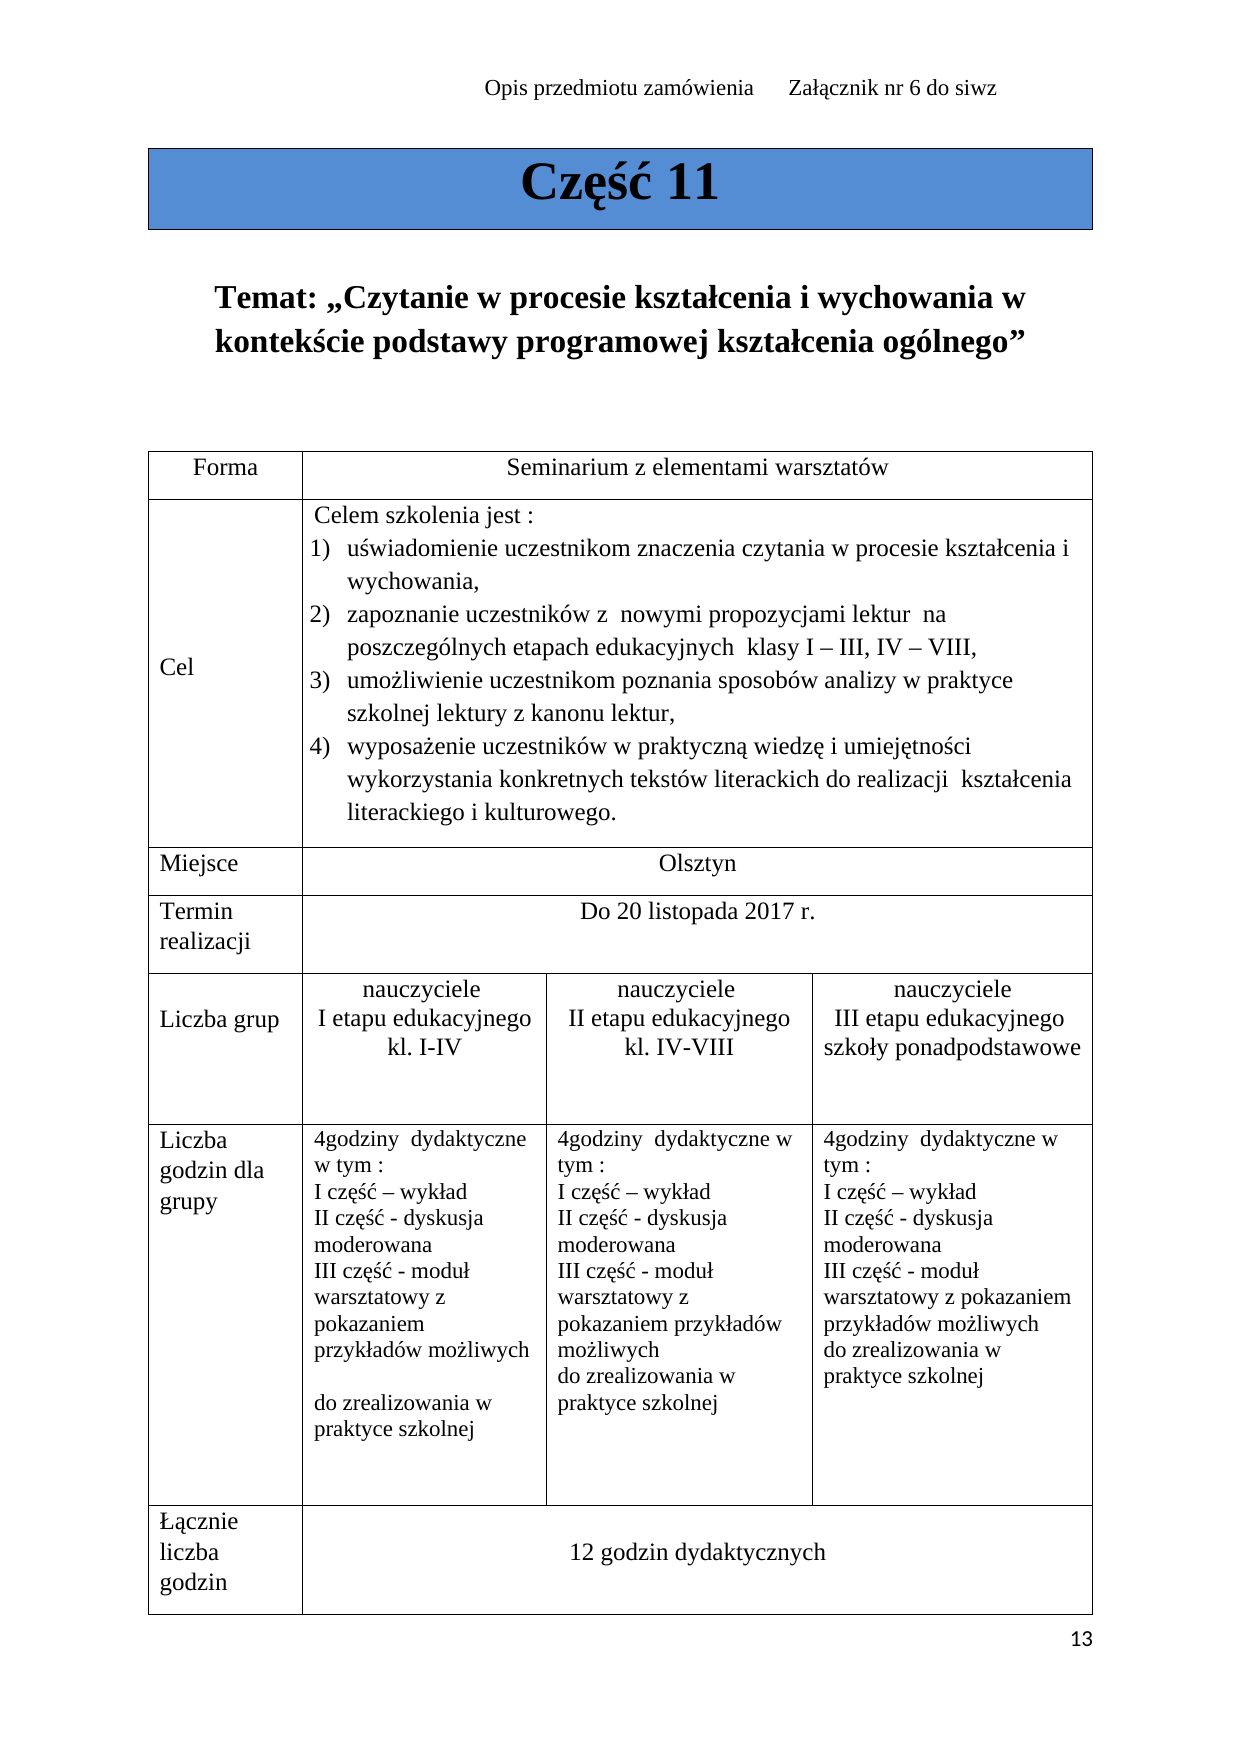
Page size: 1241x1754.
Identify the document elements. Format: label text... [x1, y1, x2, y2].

table_cell Olsztyn [303, 848, 1092, 895]
table_cell Łącznie liczba godzin [149, 1506, 302, 1614]
table_cell nauczyciele III etapu edukacyjnego szkoły ponadpodstawowe [813, 974, 1092, 1124]
table_cell Liczba godzin dla grupy [149, 1125, 302, 1505]
text Temat: „Czytanie w procesie kształcenia i wychowania w kontekście podstawy programowej kształcenia ogólnego” [148, 277, 1093, 360]
table_cell Liczba grup [149, 974, 302, 1124]
table_cell 12 godzin dydaktycznych [303, 1506, 1092, 1614]
table_header Część 11 [149, 149, 1092, 229]
table_cell Celem szkolenia jest : uświadomienie uczestnikom znaczenia czytania w procesie kształcenia i wychowania, zapoznanie uczestników z nowymi propozycjami lektur na poszczególnych etapach edukacyjnych klasy I – III, IV – VIII, umożliwienie uczestnikom poznania sposobów analizy w praktyce szkolnej lektury z kanonu lektur, wyposażenie uczestników w praktyczną wiedzę i umiejętności wykorzystania konkretnych tekstów literackich do realizacji kształcenia literackiego i kulturowego. [303, 500, 1092, 847]
table_cell nauczyciele II etapu edukacyjnego kl. IV-VIII [547, 974, 812, 1124]
table_cell nauczyciele I etapu edukacyjnego kl. I-IV [303, 974, 546, 1124]
table_header Forma [149, 452, 302, 499]
table_cell 4godziny dydaktyczne w tym : I część – wykład II część - dyskusja moderowana III część - moduł warsztatowy z pokazaniem przykładów możliwych do zrealizowania w praktyce szkolnej [547, 1125, 812, 1505]
table_cell Do 20 listopada 2017 r. [303, 896, 1092, 973]
table_cell 4godziny dydaktyczne w tym : I część – wykład II część - dyskusja moderowana III część - moduł warsztatowy z pokazaniem przykładów możliwych do zrealizowania w praktyce szkolnej [813, 1125, 1092, 1505]
table_cell Miejsce [149, 848, 302, 895]
table_cell 4godziny dydaktyczne w tym : I część – wykład II część - dyskusja moderowana III część - moduł warsztatowy z pokazaniem przykładów możliwych do zrealizowania w praktyce szkolnej [303, 1125, 546, 1505]
table_cell Termin realizacji [149, 896, 302, 973]
table_cell Cel [149, 500, 302, 847]
table_header Seminarium z elementami warsztatów [303, 452, 1092, 499]
